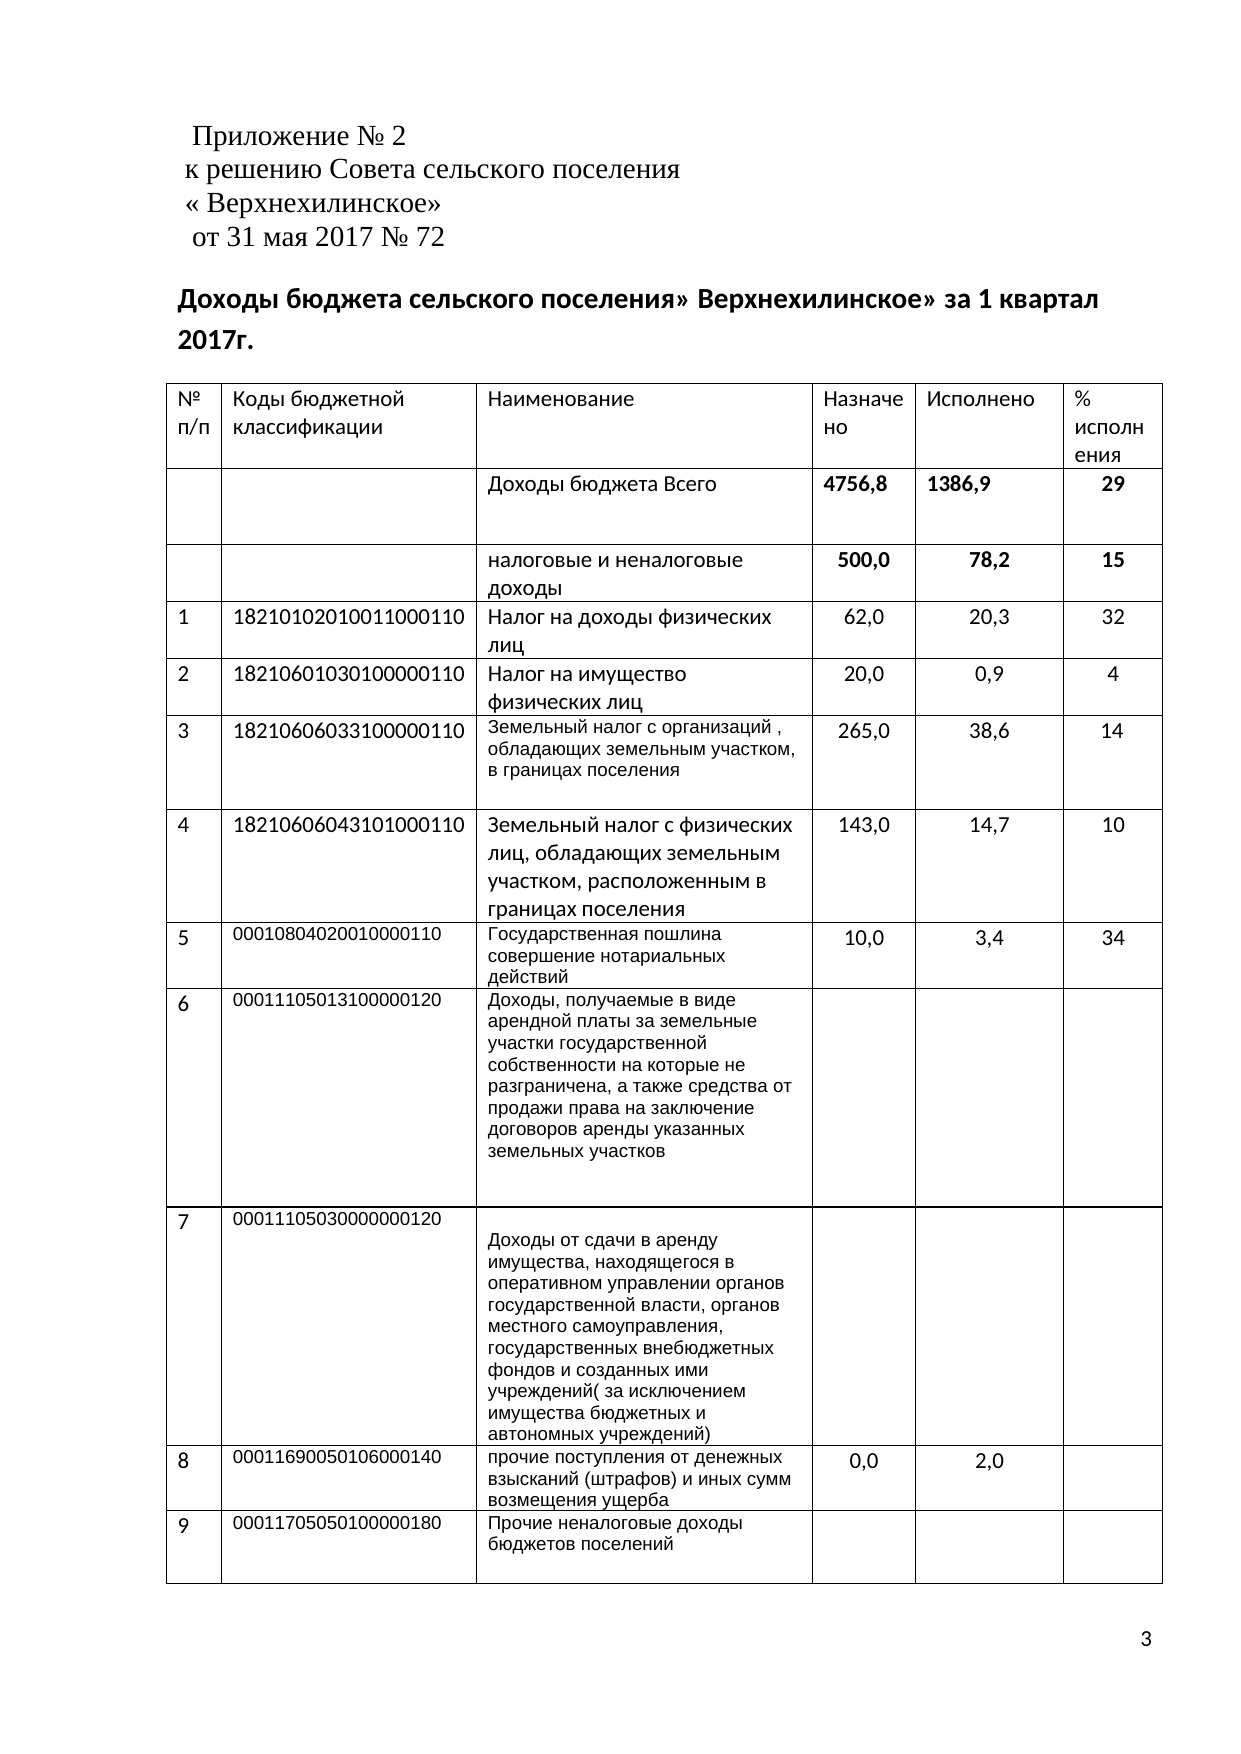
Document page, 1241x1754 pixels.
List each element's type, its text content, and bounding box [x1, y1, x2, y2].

table_cell 265,0 [813, 716, 915, 809]
table_cell 00010804020010000110 [222, 923, 476, 988]
table_cell 32 [1064, 602, 1162, 658]
table_cell 3,4 [916, 923, 1063, 988]
table_cell 4 [167, 810, 221, 922]
table_cell 0,9 [916, 659, 1063, 715]
table_cell Государственная пошлина совершение нотариальных действий [477, 923, 812, 988]
table_cell 500,0 [813, 545, 915, 601]
text Доходы бюджета сельского поселения» Верхнехилинское» за 1 квартал 2017г. [177, 280, 1152, 357]
table_cell 4756,8 [813, 469, 915, 544]
table_cell Налог на имущество физических лиц [477, 659, 812, 715]
table_cell [1064, 1511, 1162, 1583]
table_cell Доходы, получаемые в виде арендной платы за земельные участки государственной собственности на которые не разграничена, а также средства от продажи права на заключение договоров аренды указанных земельных участков [477, 989, 812, 1206]
text к решению Совета сельского поселения [177, 152, 1152, 185]
table_header Назначено [813, 384, 915, 468]
table_header % исполнения [1064, 384, 1162, 468]
table_cell 38,6 [916, 716, 1063, 809]
table_cell 4 [1064, 659, 1162, 715]
text от 31 мая 2017 № 72 [177, 219, 1152, 252]
table_cell [813, 989, 915, 1206]
table_cell [167, 469, 221, 544]
text « Верхнехилинское» [177, 185, 1152, 219]
table_cell 14 [1064, 716, 1162, 809]
table_cell 10,0 [813, 923, 915, 988]
table_cell 18210102010011000110 [222, 602, 476, 658]
table_cell 00011705050100000180 [222, 1511, 476, 1583]
table_cell 00011690050106000140 [222, 1446, 476, 1510]
table_cell [916, 1511, 1063, 1583]
table_header Исполнено [916, 384, 1063, 468]
table_cell [1064, 1446, 1162, 1510]
table_cell 78,2 [916, 545, 1063, 601]
table_header № п/п [167, 384, 221, 468]
table_cell прочие поступления от денежных взысканий (штрафов) и иных сумм возмещения ущерба [477, 1446, 812, 1510]
table_cell [916, 1208, 1063, 1445]
table_cell 29 [1064, 469, 1162, 544]
text Приложение № 2 [177, 118, 1152, 152]
table_cell 1 [167, 602, 221, 658]
table_cell 18210606043101000110 [222, 810, 476, 922]
table_cell 18210601030100000110 [222, 659, 476, 715]
table_cell 6 [167, 989, 221, 1206]
table_cell 20,0 [813, 659, 915, 715]
table_cell 5 [167, 923, 221, 988]
table_cell 7 [167, 1208, 221, 1445]
table_cell Прочие неналоговые доходы бюджетов поселений [477, 1511, 812, 1583]
table_cell Доходы бюджета Всего [477, 469, 812, 544]
table_cell 00011105013100000120 [222, 989, 476, 1206]
table_cell Доходы от сдачи в аренду имущества, находящегося в оперативном управлении органов государственной власти, органов местного самоуправления, государственных внебюджетных фондов и созданных ими учреждений( за исключением имущества бюджетных и автономных учреждений) [477, 1208, 812, 1445]
table_cell 20,3 [916, 602, 1063, 658]
table_cell 1386,9 [916, 469, 1063, 544]
table_cell Земельный налог с физических лиц, обладающих земельным участком, расположенным в границах поселения [477, 810, 812, 922]
table_cell 14,7 [916, 810, 1063, 922]
table_cell 8 [167, 1446, 221, 1510]
table_header Наименование [477, 384, 812, 468]
table_cell [916, 989, 1063, 1206]
table_cell 62,0 [813, 602, 915, 658]
table_cell [813, 1208, 915, 1445]
table_cell 2,0 [916, 1446, 1063, 1510]
table_cell 3 [167, 716, 221, 809]
table_cell [222, 469, 476, 544]
table_cell 10 [1064, 810, 1162, 922]
table_header Коды бюджетной классификации [222, 384, 476, 468]
table_cell 15 [1064, 545, 1162, 601]
table_cell [222, 545, 476, 601]
table_cell 143,0 [813, 810, 915, 922]
table_cell Налог на доходы физических лиц [477, 602, 812, 658]
table_cell [1064, 989, 1162, 1206]
table_cell 0,0 [813, 1446, 915, 1510]
table_cell 18210606033100000110 [222, 716, 476, 809]
table_cell [813, 1511, 915, 1583]
table_cell 2 [167, 659, 221, 715]
table_cell 34 [1064, 923, 1162, 988]
table_cell [167, 545, 221, 601]
table_cell 00011105030000000120 [222, 1208, 476, 1445]
table_cell 9 [167, 1511, 221, 1583]
table_cell налоговые и неналоговые доходы [477, 545, 812, 601]
table_cell Земельный налог с организаций , обладающих земельным участком, в границах поселения [477, 716, 812, 809]
table_cell [1064, 1208, 1162, 1445]
